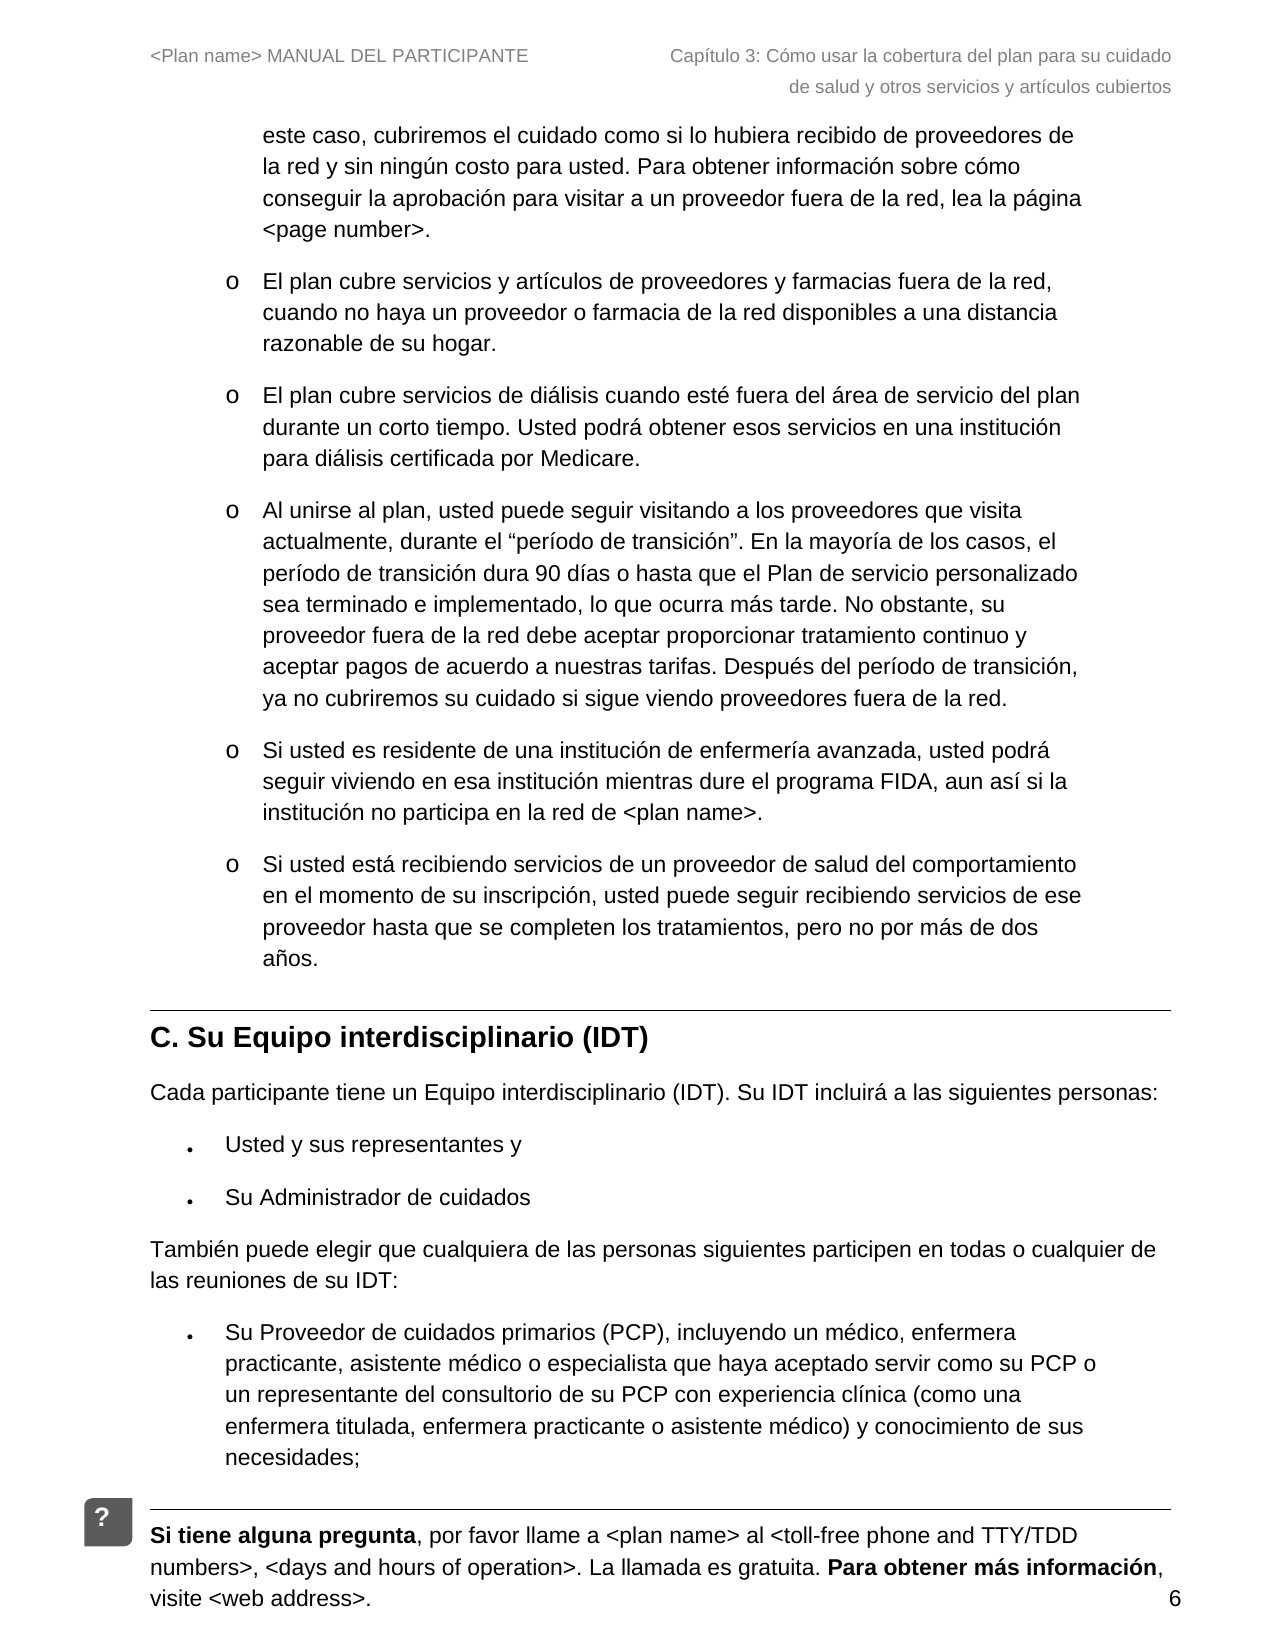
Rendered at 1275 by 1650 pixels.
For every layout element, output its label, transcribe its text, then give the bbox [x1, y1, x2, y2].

list Su Administrador de cuidados [187, 1180, 1096, 1211]
text Cada participante tiene un Equipo interdisciplinario (IDT). Su IDT incluirá a las siguientes personas: [150, 1076, 1171, 1107]
text También puede elegir que cualquiera de las personas siguientes participen en todas o cualquier de las reuniones de su IDT: [150, 1232, 1171, 1294]
list Usted y sus representantes y [187, 1128, 1096, 1159]
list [225, 118, 1096, 243]
subtitle C. Su Equipo interdisciplinario (IDT) [150, 1011, 1171, 1055]
list Al unirse al plan, usted puede seguir visitando a los proveedores que visita actualmente, durante el “período de transición”. En la mayoría de los casos, el período de transición dura 90 días o hasta que el Plan de servicio personalizado sea terminado e implementado, lo que ocurra más tarde. No obstante, su proveedor fuera de la red debe aceptar proporcionar tratamiento continuo y aceptar pagos de acuerdo a nuestras tarifas. Después del período de transición, ya no cubriremos su cuidado si sigue viendo proveedores fuera de la red. [225, 493, 1096, 712]
list Si usted es residente de una institución de enfermería avanzada, usted podrá seguir viviendo en esa institución mientras dure el programa FIDA, aun así si la institución no participa en la red de <plan name>. [225, 733, 1096, 827]
list El plan cubre servicios de diálisis cuando esté fuera del área de servicio del plan durante un corto tiempo. Usted podrá obtener esos servicios en una institución para diálisis certificada por Medicare. [225, 379, 1096, 473]
list Si usted está recibiendo servicios de un proveedor de salud del comportamiento en el momento de su inscripción, usted puede seguir recibiendo servicios de ese proveedor hasta que se completen los tratamientos, pero no por más de dos años. [225, 848, 1096, 973]
list Su Proveedor de cuidados primarios (PCP), incluyendo un médico, enfermera practicante, asistente médico o especialista que haya aceptado servir como su PCP o un representante del consultorio de su PCP con experiencia clínica (como una enfermera titulada, enfermera practicante o asistente médico) y conocimiento de sus necesidades; [187, 1315, 1096, 1472]
list El plan cubre servicios y artículos de proveedores y farmacias fuera de la red, cuando no haya un proveedor o farmacia de la red disponibles a una distancia razonable de su hogar. [225, 264, 1096, 358]
